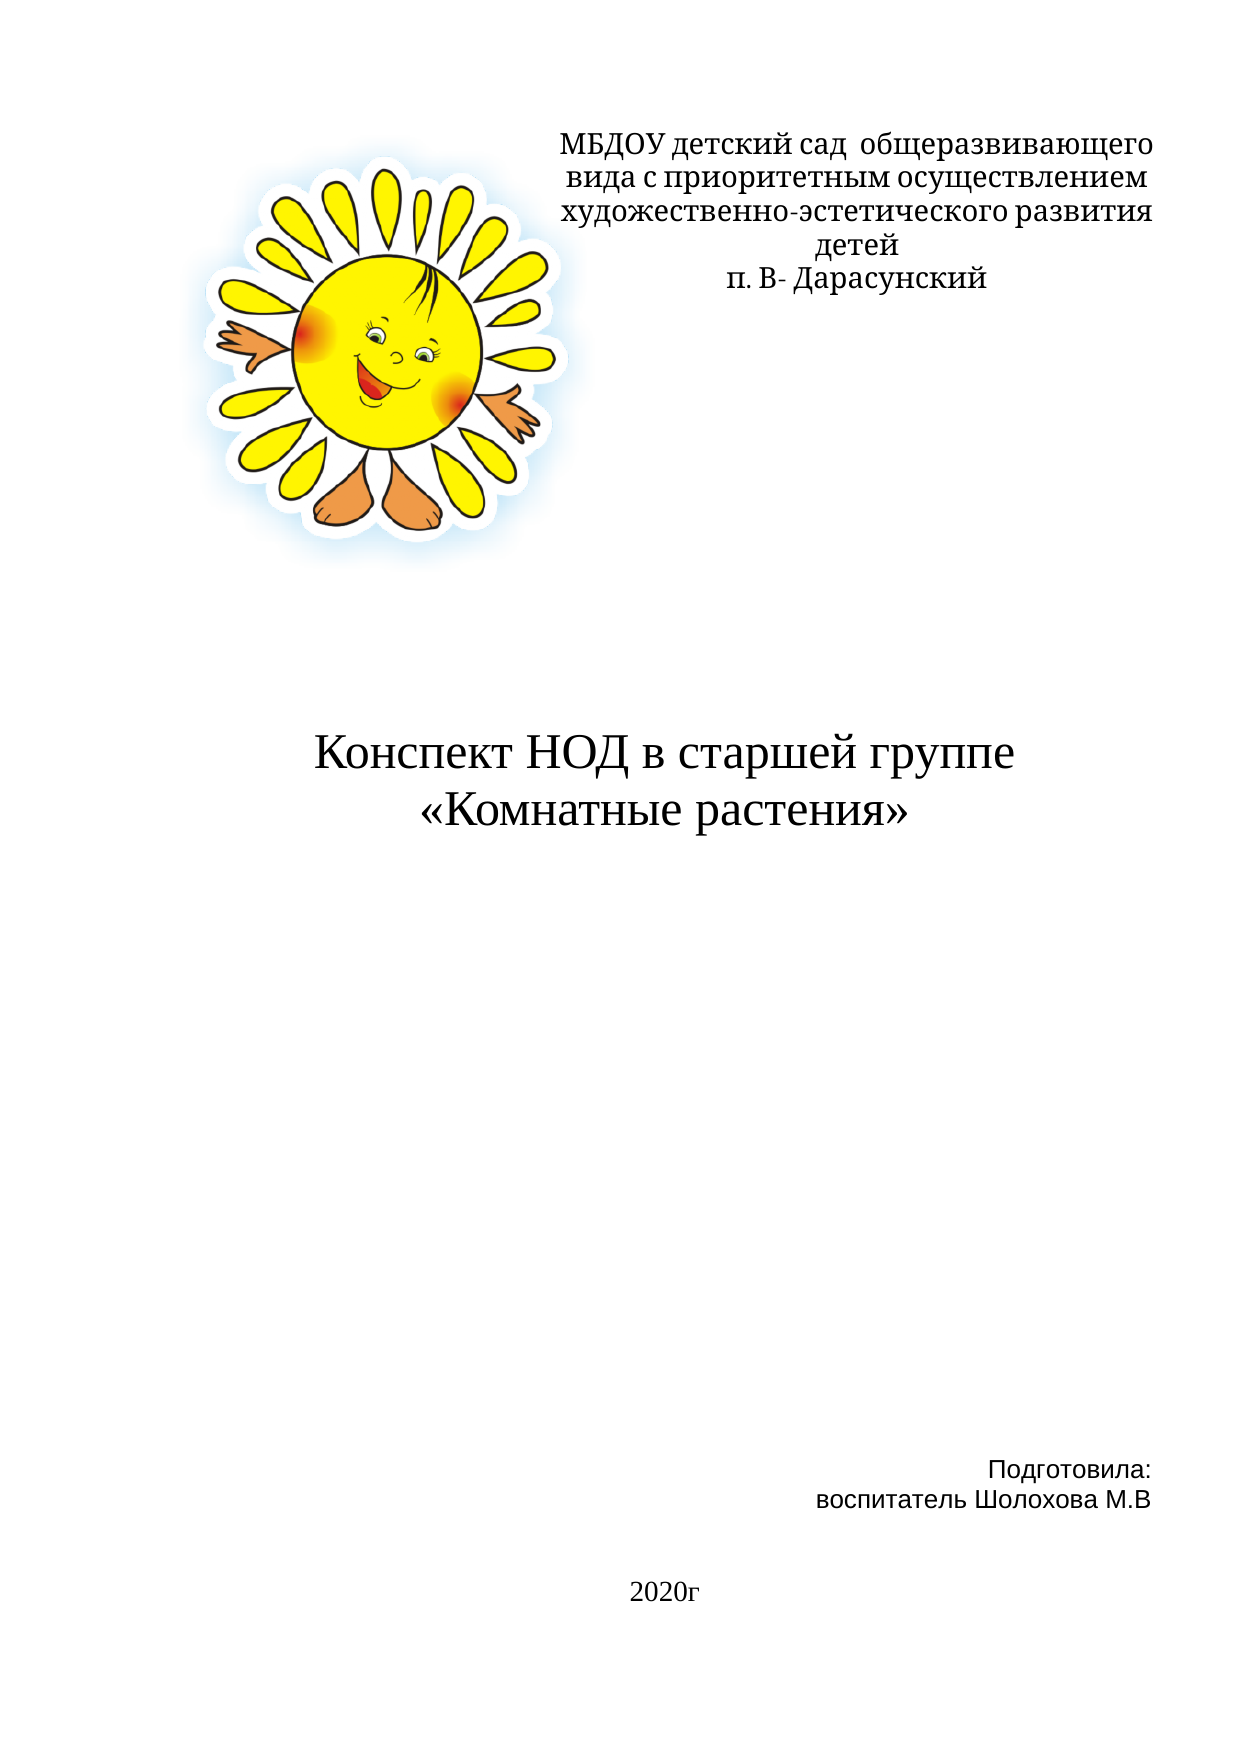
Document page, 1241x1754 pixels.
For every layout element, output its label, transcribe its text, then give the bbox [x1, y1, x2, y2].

text воспитатель Шолохова М.В [177, 1484, 1152, 1514]
text Подготовила: [177, 1454, 1152, 1484]
text Конспект НОД в старшей группе «Комнатные растения» [177, 722, 1152, 837]
text 2020г [177, 1574, 1152, 1607]
